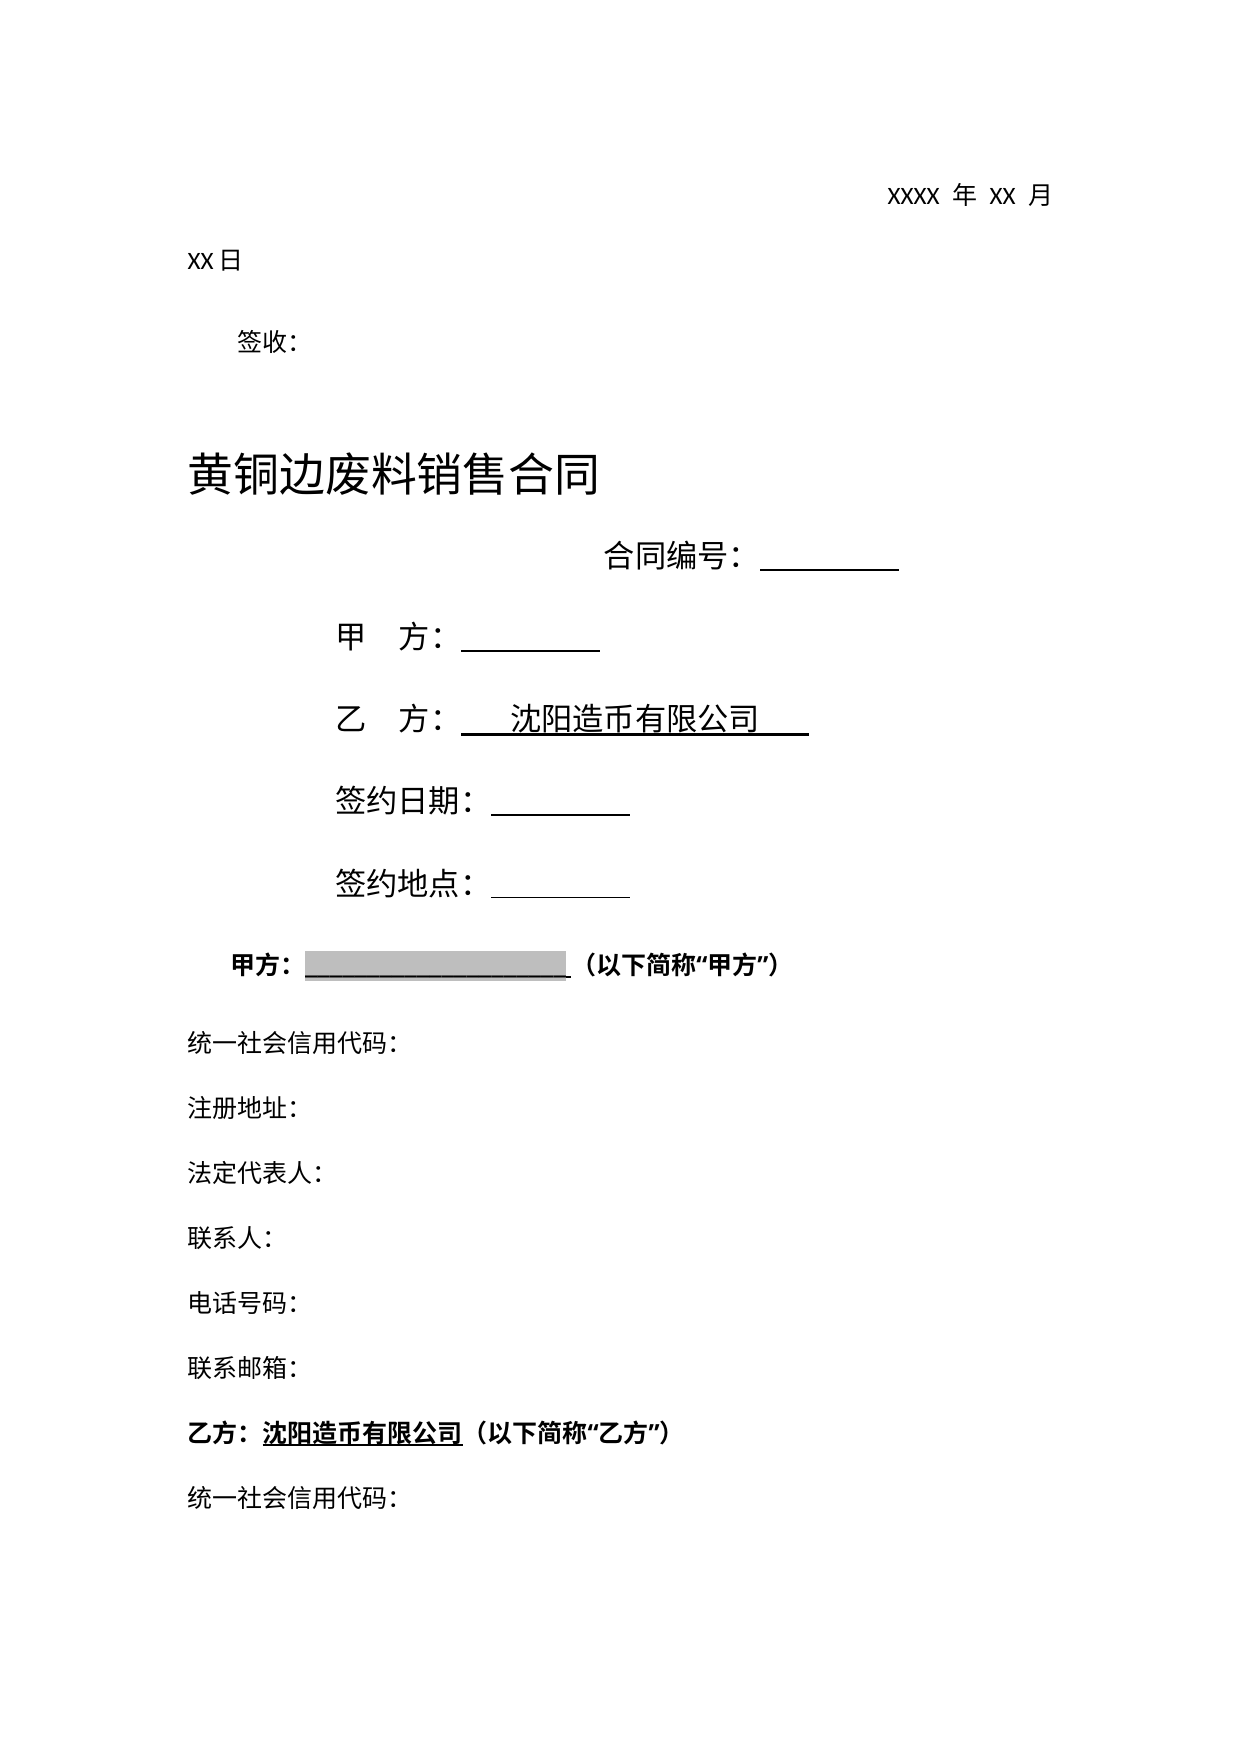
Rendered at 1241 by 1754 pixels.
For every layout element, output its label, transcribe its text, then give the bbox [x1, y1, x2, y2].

text 联系邮箱： [187, 1335, 1053, 1400]
text 乙 方： 沈阳造币有限公司 [187, 686, 1053, 751]
text 合同编号： [286, 523, 1053, 588]
text 甲 方： [187, 604, 1053, 669]
text 签约地点： [187, 850, 1053, 915]
text 黄铜边废料销售合同 [187, 441, 1053, 506]
text 统一社会信用代码： [187, 1010, 1053, 1075]
text 联系人： [187, 1205, 1053, 1270]
text 注册地址： [187, 1075, 1053, 1140]
text 乙方：沈阳造币有限公司（以下简称“乙方”） [187, 1400, 1053, 1465]
text 统一社会信用代码： [187, 1465, 1053, 1530]
text 签收： [187, 309, 1053, 374]
text 签约日期： [187, 768, 1053, 833]
text 电话号码： [187, 1270, 1053, 1335]
text 法定代表人： [187, 1140, 1053, 1205]
text 甲方：_____________________ （以下简称“甲方”） [198, 933, 1053, 998]
text XXXX年XX月XX日 [187, 162, 1053, 292]
